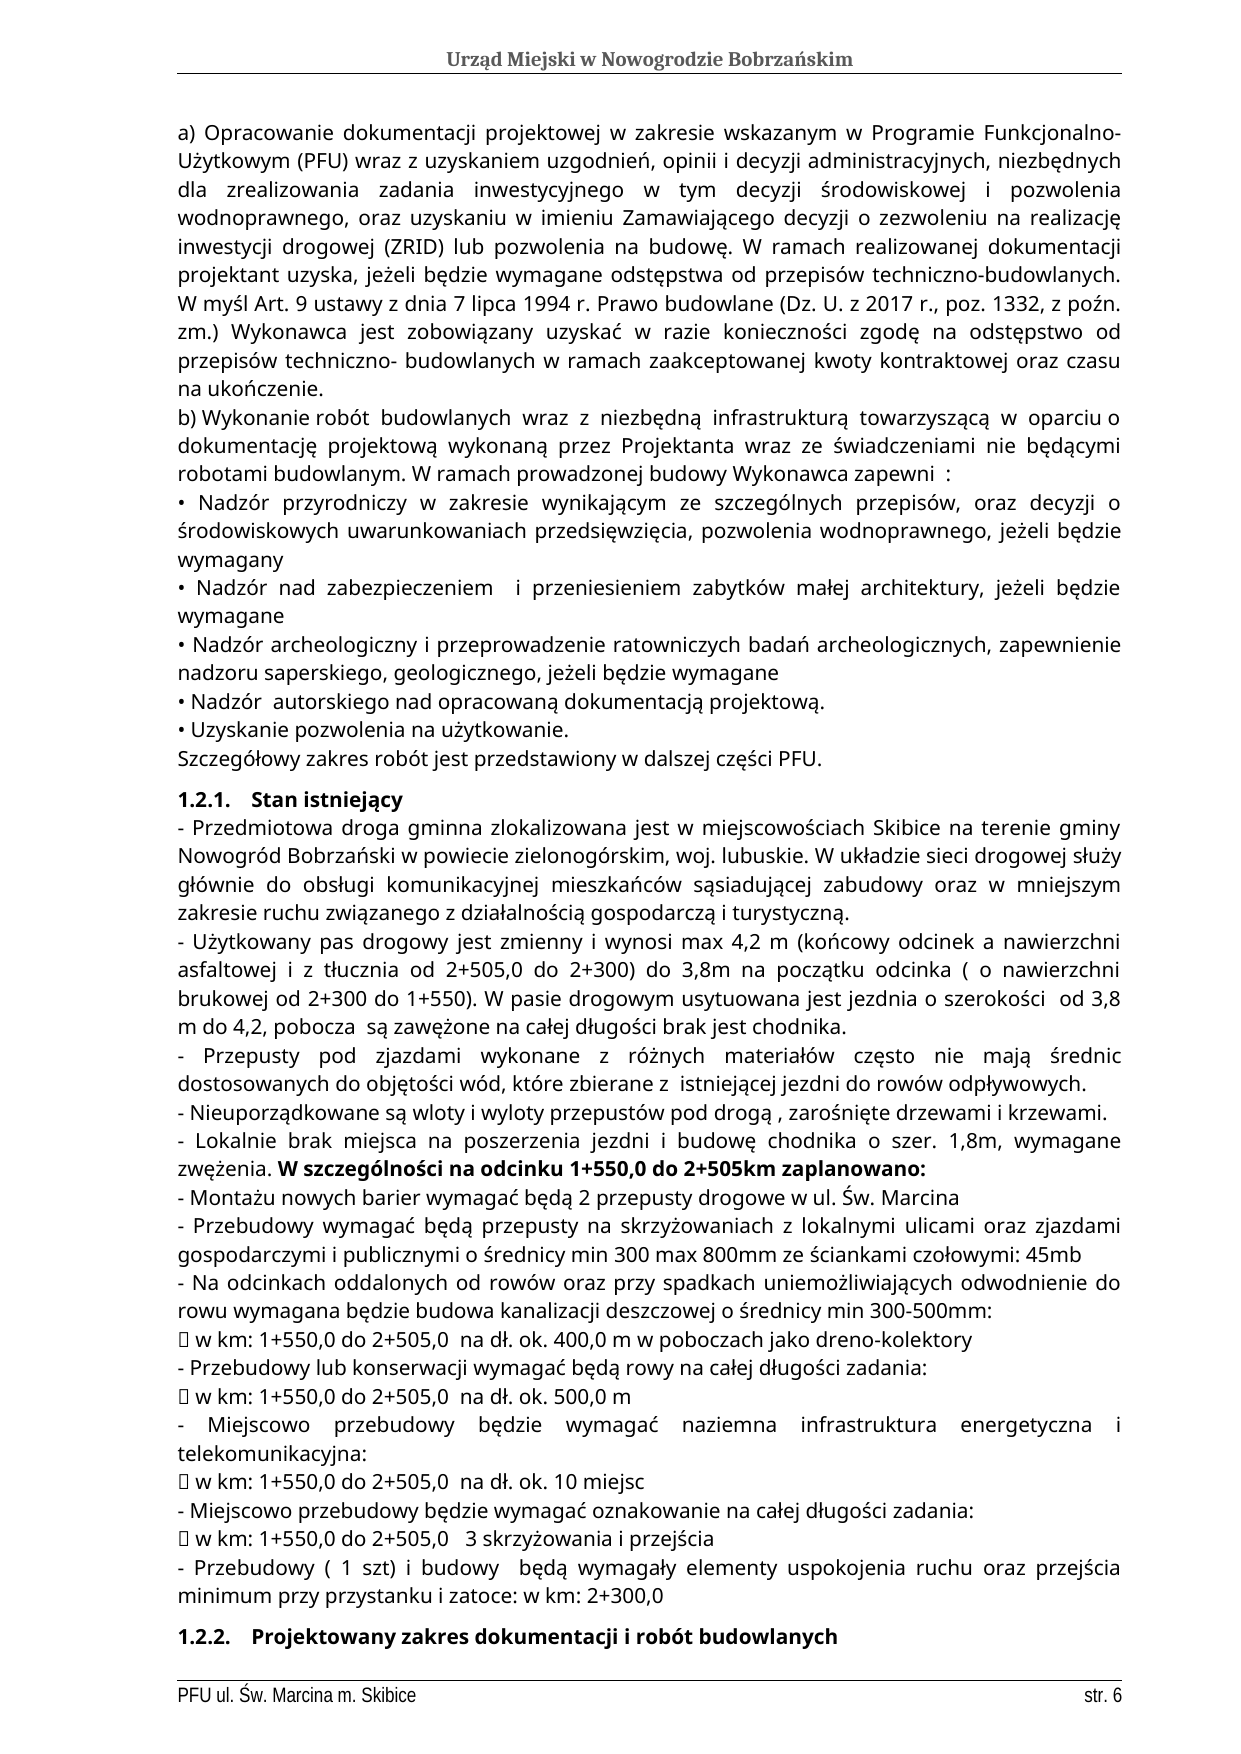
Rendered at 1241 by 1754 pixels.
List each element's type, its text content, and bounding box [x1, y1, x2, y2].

text - Przebudowy lub konserwacji wymagać będą rowy na całej długości zadania: [177, 1353, 1122, 1382]
text • Nadzór nad zabezpieczeniem i przeniesieniem zabytków małej architektury, jeżeli będzie wymagane [177, 573, 1122, 630]
text • Nadzór autorskiego nad opracowaną dokumentacją projektową. [177, 687, 1122, 715]
text - Miejscowo przebudowy będzie wymagać naziemna infrastruktura energetyczna i telekomunikacyjna: [177, 1410, 1122, 1467]
text - Użytkowany pas drogowy jest zmienny i wynosi max 4,2 m (końcowy odcinek a nawierzchni asfaltowej i z tłucznia od 2+505,0 do 2+300) do 3,8m na początku odcinka ( o nawierzchni brukowej od 2+300 do 1+550). W pasie drogowym usytuowana jest jezdnia o szerokości od 3,8 m do 4,2, pobocza są zawężone na całej długości brak jest chodnika. [177, 927, 1122, 1041]
text  w km: 1+550,0 do 2+505,0 na dł. ok. 400,0 m w poboczach jako dreno-kolektory [177, 1325, 1122, 1353]
text  w km: 1+550,0 do 2+505,0 na dł. ok. 500,0 m [177, 1382, 1122, 1410]
text - Na odcinkach oddalonych od rowów oraz przy spadkach uniemożliwiających odwodnienie do rowu wymagana będzie budowa kanalizacji deszczowej o średnicy min 300-500mm: [177, 1268, 1122, 1325]
text • Nadzór przyrodniczy w zakresie wynikającym ze szczególnych przepisów, oraz decyzji o środowiskowych uwarunkowaniach przedsięwzięcia, pozwolenia wodnoprawnego, jeżeli będzie wymagany [177, 488, 1122, 573]
text 1.2.2. Projektowany zakres dokumentacji i robót budowlanych [177, 1622, 1122, 1650]
text  w km: 1+550,0 do 2+505,0 na dł. ok. 10 miejsc [177, 1467, 1122, 1496]
text a) Opracowanie dokumentacji projektowej w zakresie wskazanym w Programie Funkcjonalno-Użytkowym (PFU) wraz z uzyskaniem uzgodnień, opinii i decyzji administracyjnych, niezbędnych dla zrealizowania zadania inwestycyjnego w tym decyzji środowiskowej i pozwolenia wodnoprawnego, oraz uzyskaniu w imieniu Zamawiającego decyzji o zezwoleniu na realizację inwestycji drogowej (ZRID) lub pozwolenia na budowę. W ramach realizowanej dokumentacji projektant uzyska, jeżeli będzie wymagane odstępstwa od przepisów techniczno-budowlanych. W myśl Art. 9 ustawy z dnia 7 lipca 1994 r. Prawo budowlane (Dz. U. z 2017 r., poz. 1332, z poźn. zm.) Wykonawca jest zobowiązany uzyskać w razie konieczności zgodę na odstępstwo od przepisów techniczno- budowlanych w ramach zaakceptowanej kwoty kontraktowej oraz czasu na ukończenie. [177, 118, 1122, 403]
text b) Wykonanie robót budowlanych wraz z niezbędną infrastrukturą towarzyszącą w oparciu o dokumentację projektową wykonaną przez Projektanta wraz ze świadczeniami nie będącymi robotami budowlanym. W ramach prowadzonej budowy Wykonawca zapewni : [177, 403, 1122, 488]
text  w km: 1+550,0 do 2+505,0 3 skrzyżowania i przejścia [177, 1524, 1122, 1553]
text - Przebudowy wymagać będą przepusty na skrzyżowaniach z lokalnymi ulicami oraz zjazdami gospodarczymi i publicznymi o średnicy min 300 max 800mm ze ściankami czołowymi: 45mb [177, 1211, 1122, 1268]
text - Montażu nowych barier wymagać będą 2 przepusty drogowe w ul. Św. Marcina [177, 1183, 1122, 1211]
text - Miejscowo przebudowy będzie wymagać oznakowanie na całej długości zadania: [177, 1496, 1122, 1524]
text - Przebudowy ( 1 szt) i budowy będą wymagały elementy uspokojenia ruchu oraz przejścia minimum przy przystanku i zatoce: w km: 2+300,0 [177, 1553, 1122, 1609]
text - Przepusty pod zjazdami wykonane z różnych materiałów często nie mają średnic dostosowanych do objętości wód, które zbierane z istniejącej jezdni do rowów odpływowych. [177, 1041, 1122, 1098]
text • Uzyskanie pozwolenia na użytkowanie. [177, 715, 1122, 744]
text - Nieuporządkowane są wloty i wyloty przepustów pod drogą , zarośnięte drzewami i krzewami. [177, 1098, 1122, 1126]
text - Przedmiotowa droga gminna zlokalizowana jest w miejscowościach Skibice na terenie gminy Nowogród Bobrzański w powiecie zielonogórskim, woj. lubuskie. W układzie sieci drogowej służy głównie do obsługi komunikacyjnej mieszkańców sąsiadującej zabudowy oraz w mniejszym zakresie ruchu związanego z działalnością gospodarczą i turystyczną. [177, 813, 1122, 927]
text 1.2.1. Stan istniejący [177, 785, 1122, 813]
text • Nadzór archeologiczny i przeprowadzenie ratowniczych badań archeologicznych, zapewnienie nadzoru saperskiego, geologicznego, jeżeli będzie wymagane [177, 630, 1122, 687]
text Szczegółowy zakres robót jest przedstawiony w dalszej części PFU. [177, 744, 1122, 772]
text - Lokalnie brak miejsca na poszerzenia jezdni i budowę chodnika o szer. 1,8m, wymagane zwężenia. W szczególności na odcinku 1+550,0 do 2+505km zaplanowano: [177, 1126, 1122, 1183]
